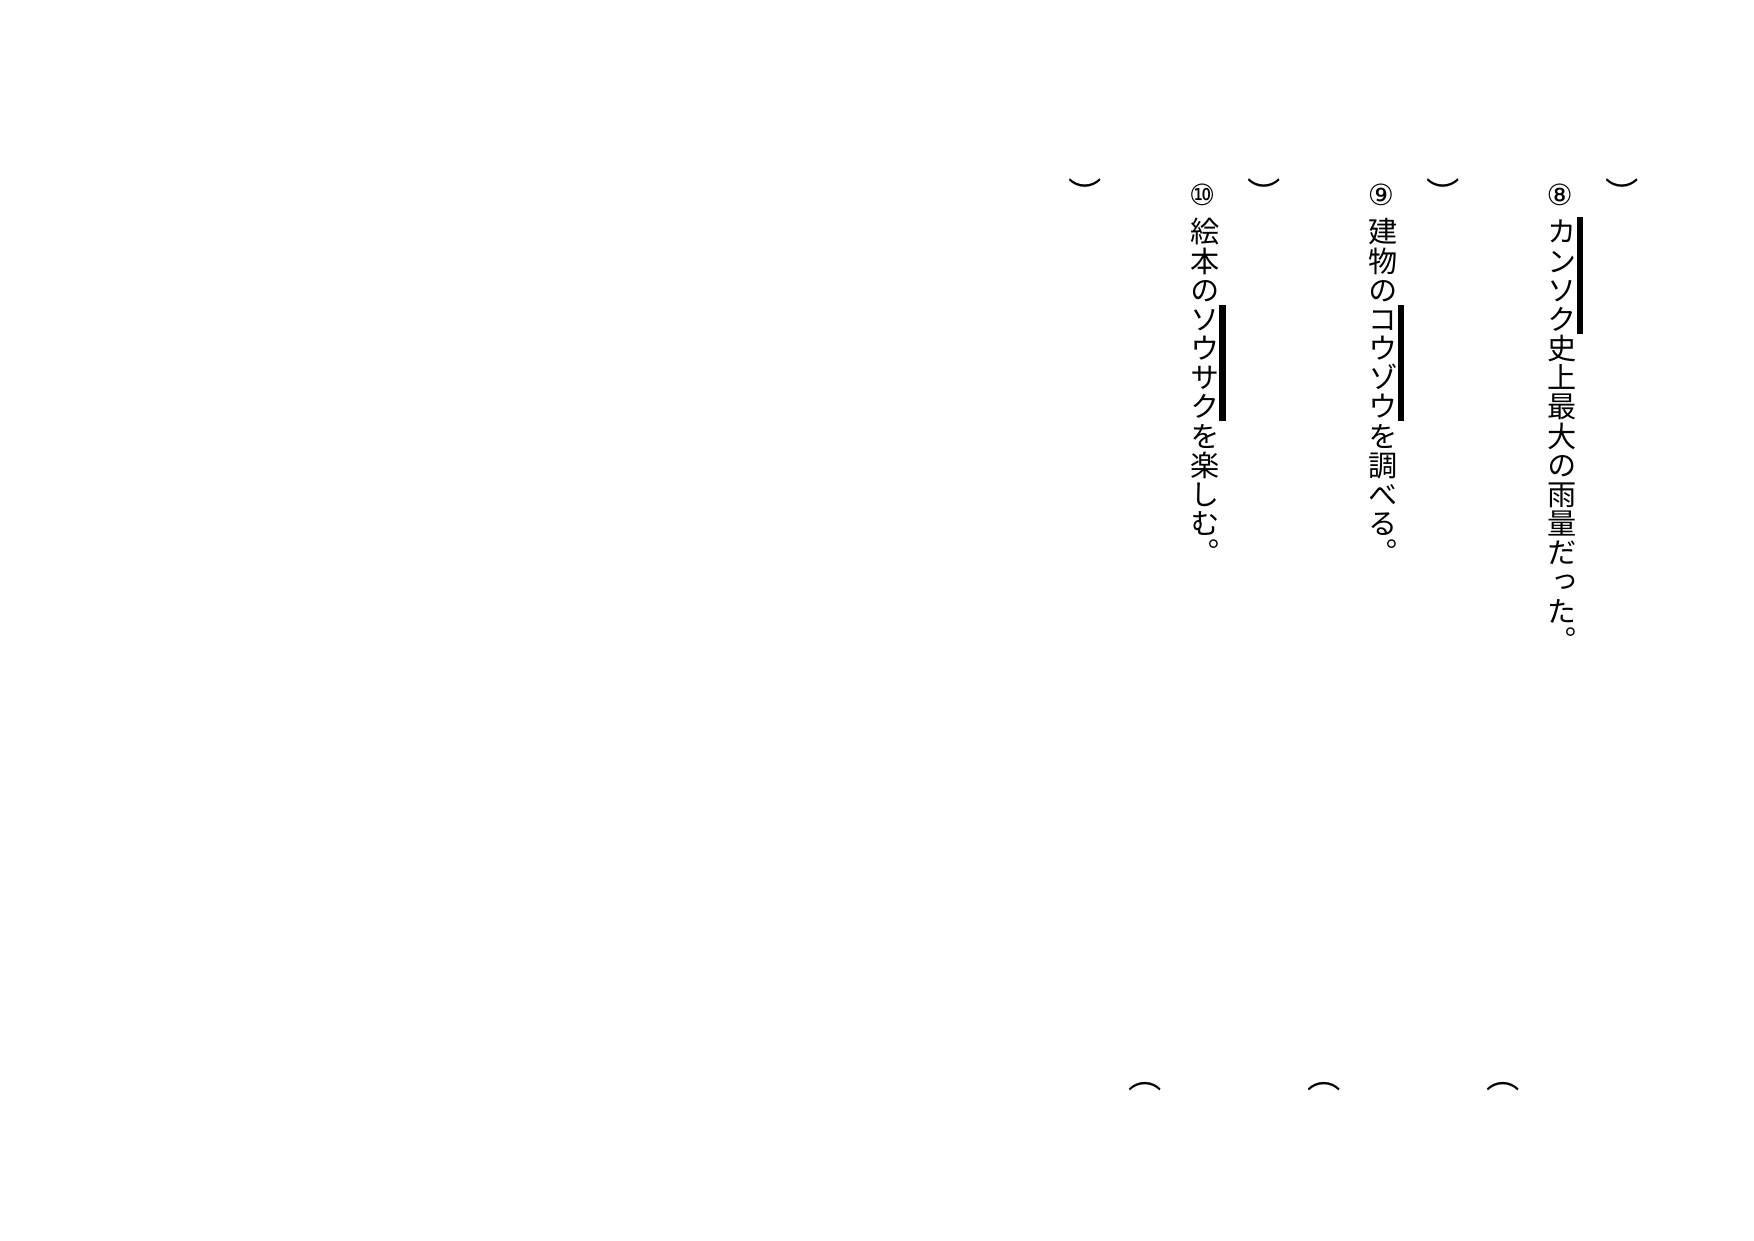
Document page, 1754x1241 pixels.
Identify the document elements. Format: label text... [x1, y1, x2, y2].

text （ ） [1234, 177, 1354, 1092]
text （ ） [1056, 177, 1175, 1092]
text ⑨建物のコウゾウを調べる。 [1354, 177, 1413, 1092]
text （ ） [1413, 177, 1532, 1092]
text ⑩絵本のソウサクを楽しむ。 [1175, 177, 1234, 1092]
text （ ） [1592, 177, 1652, 1092]
text ⑧カンソク史上最大の雨量だった。 [1532, 177, 1592, 1092]
